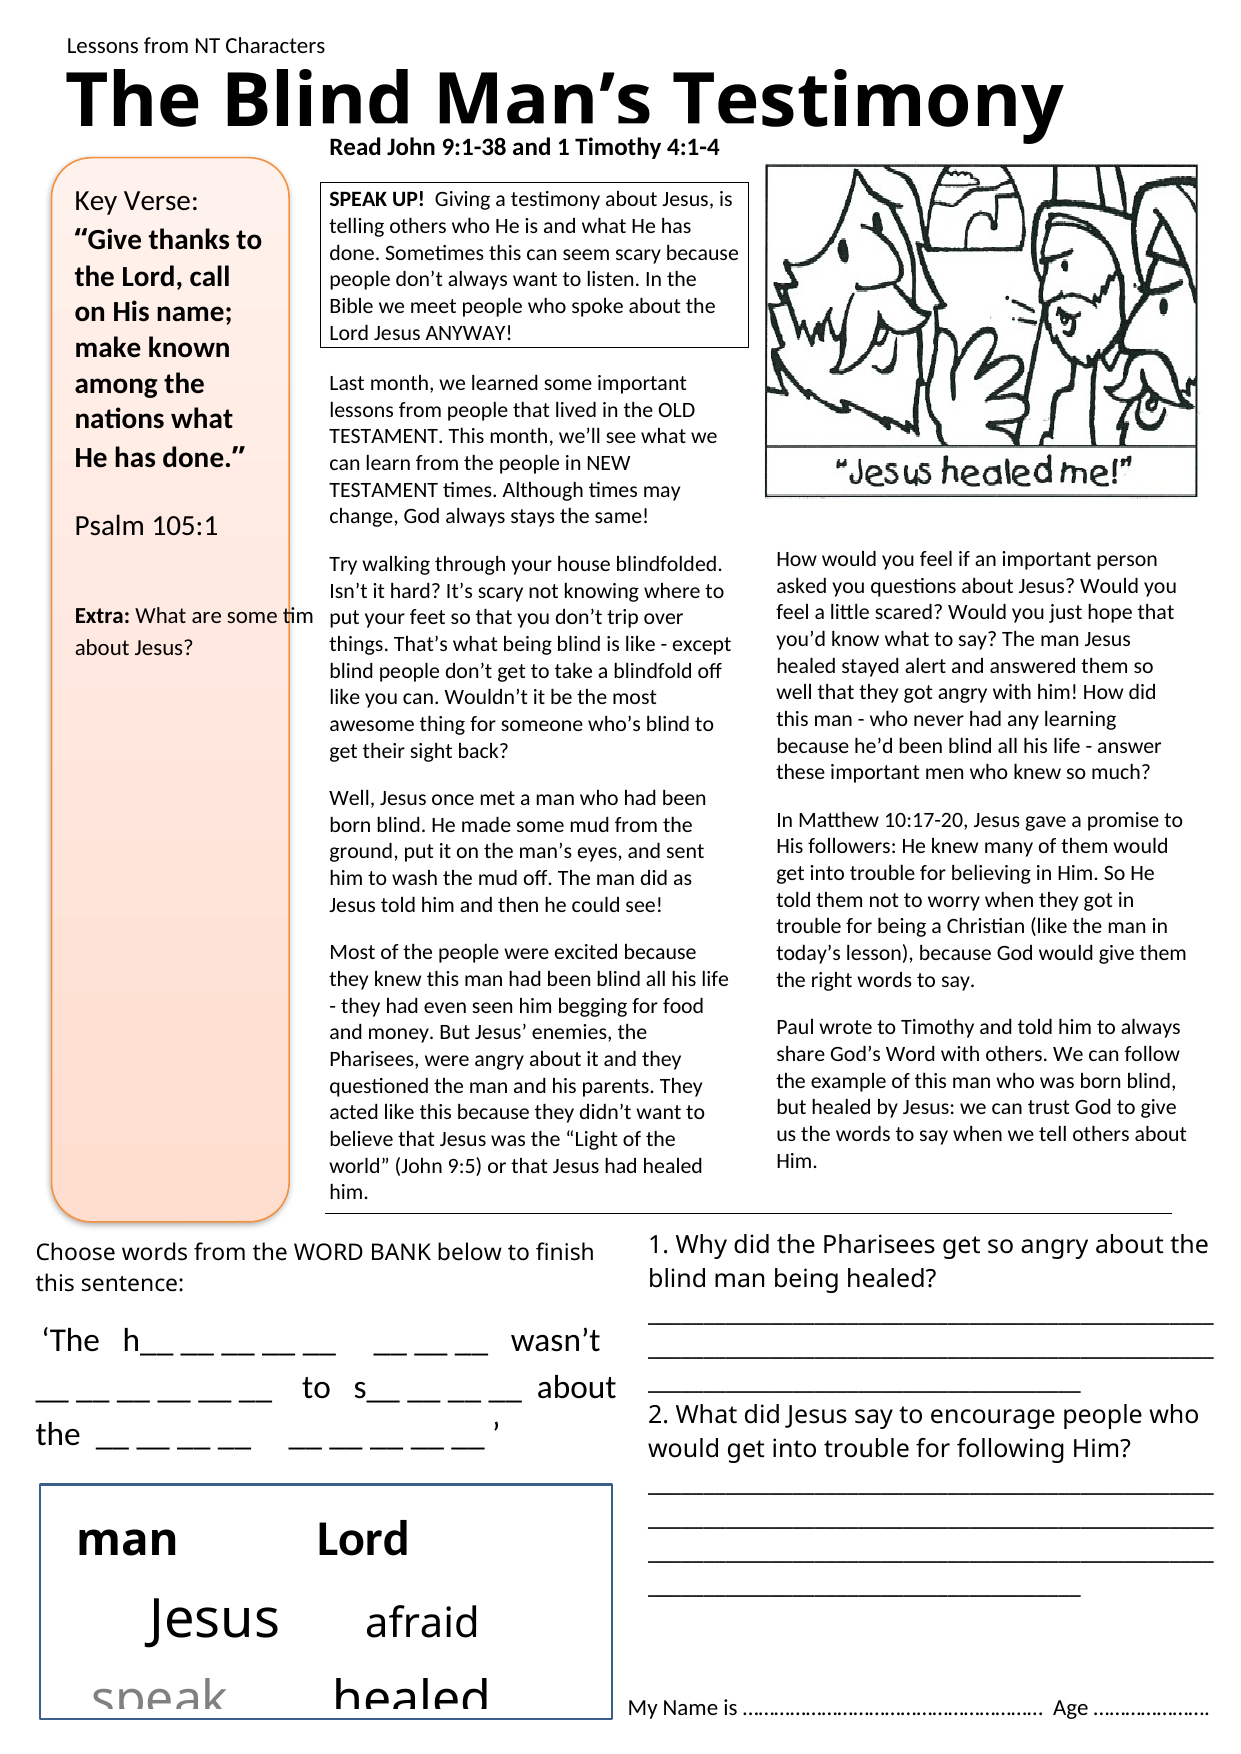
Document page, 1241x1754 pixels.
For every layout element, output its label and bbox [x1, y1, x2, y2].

picture [762, 157, 1205, 507]
